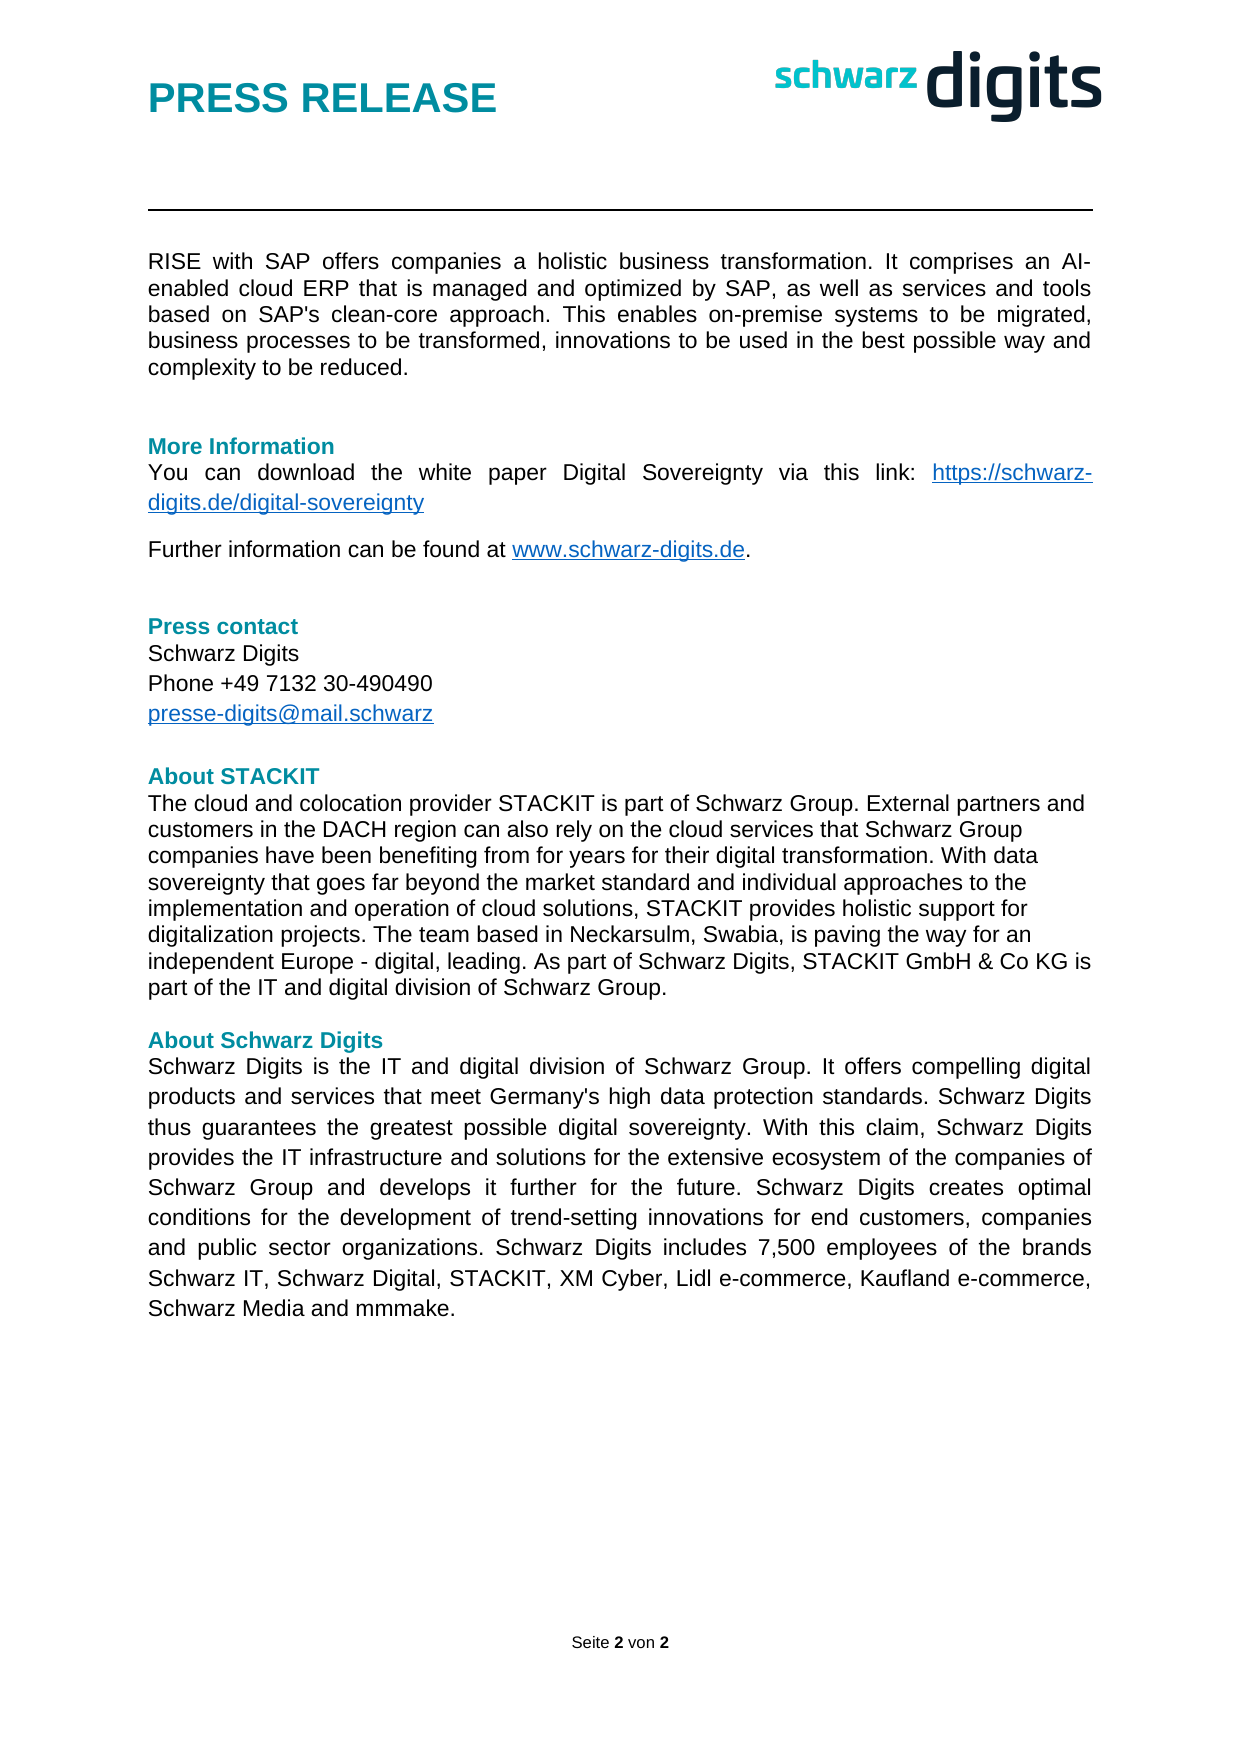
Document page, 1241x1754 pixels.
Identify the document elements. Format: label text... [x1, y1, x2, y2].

text Schwarz Digits is the IT and digital division of Schwarz Group. It offers compelling digital products and services that meet Germany's high data protection standards. Schwarz Digits thus guarantees the greatest possible digital sovereignty. With this claim, Schwarz Digits provides the IT infrastructure and solutions for the extensive ecosystem of the companies of Schwarz Group and develops it further for the future. Schwarz Digits creates optimal conditions for the development of trend-setting innovations for end customers, companies and public sector organizations. Schwarz Digits includes 7,500 employees of the brands Schwarz IT, Schwarz Digital, STACKIT, XM Cyber, Lidl e-commerce, Kaufland e-commerce, Schwarz Media and mmmake. [148, 1053, 1093, 1321]
text Further information can be found at www.schwarz-digits.de. [148, 536, 1093, 562]
text The cloud and colocation provider STACKIT is part of Schwarz Group. External partners and customers in the DACH region can also rely on the cloud services that Schwarz Group companies have been benefiting from for years for their digital transformation. With data sovereignty that goes far beyond the market standard and individual approaches to the implementation and operation of cloud solutions, STACKIT provides holistic support for digitalization projects. The team based in Neckarsulm, Swabia, is paving the way for an independent Europe - digital, leading. As part of Schwarz Digits, STACKIT GmbH & Co KG is part of the IT and digital division of Schwarz Group. [148, 789, 1093, 1000]
text Phone +49 7132 30-490490 [148, 670, 1093, 696]
picture [775, 51, 1102, 122]
text About STACKIT [148, 763, 1093, 789]
text Press contact [148, 613, 1093, 639]
text More Information [148, 433, 1093, 459]
text Schwarz Digits [148, 639, 1093, 666]
text You can download the white paper Digital Sovereignty via this link: https://schwarz-digits.de/digital-sovereignty [148, 459, 1093, 516]
text presse-digits@mail.schwarz [148, 700, 1093, 726]
text RISE with SAP offers companies a holistic business transformation. It comprises an AI-enabled cloud ERP that is managed and optimized by SAP, as well as services and tools based on SAP's clean-core approach. This enables on-premise systems to be migrated, business processes to be transformed, innovations to be used in the best possible way and complexity to be reduced. [148, 248, 1093, 380]
text About Schwarz Digits [148, 1027, 1093, 1053]
